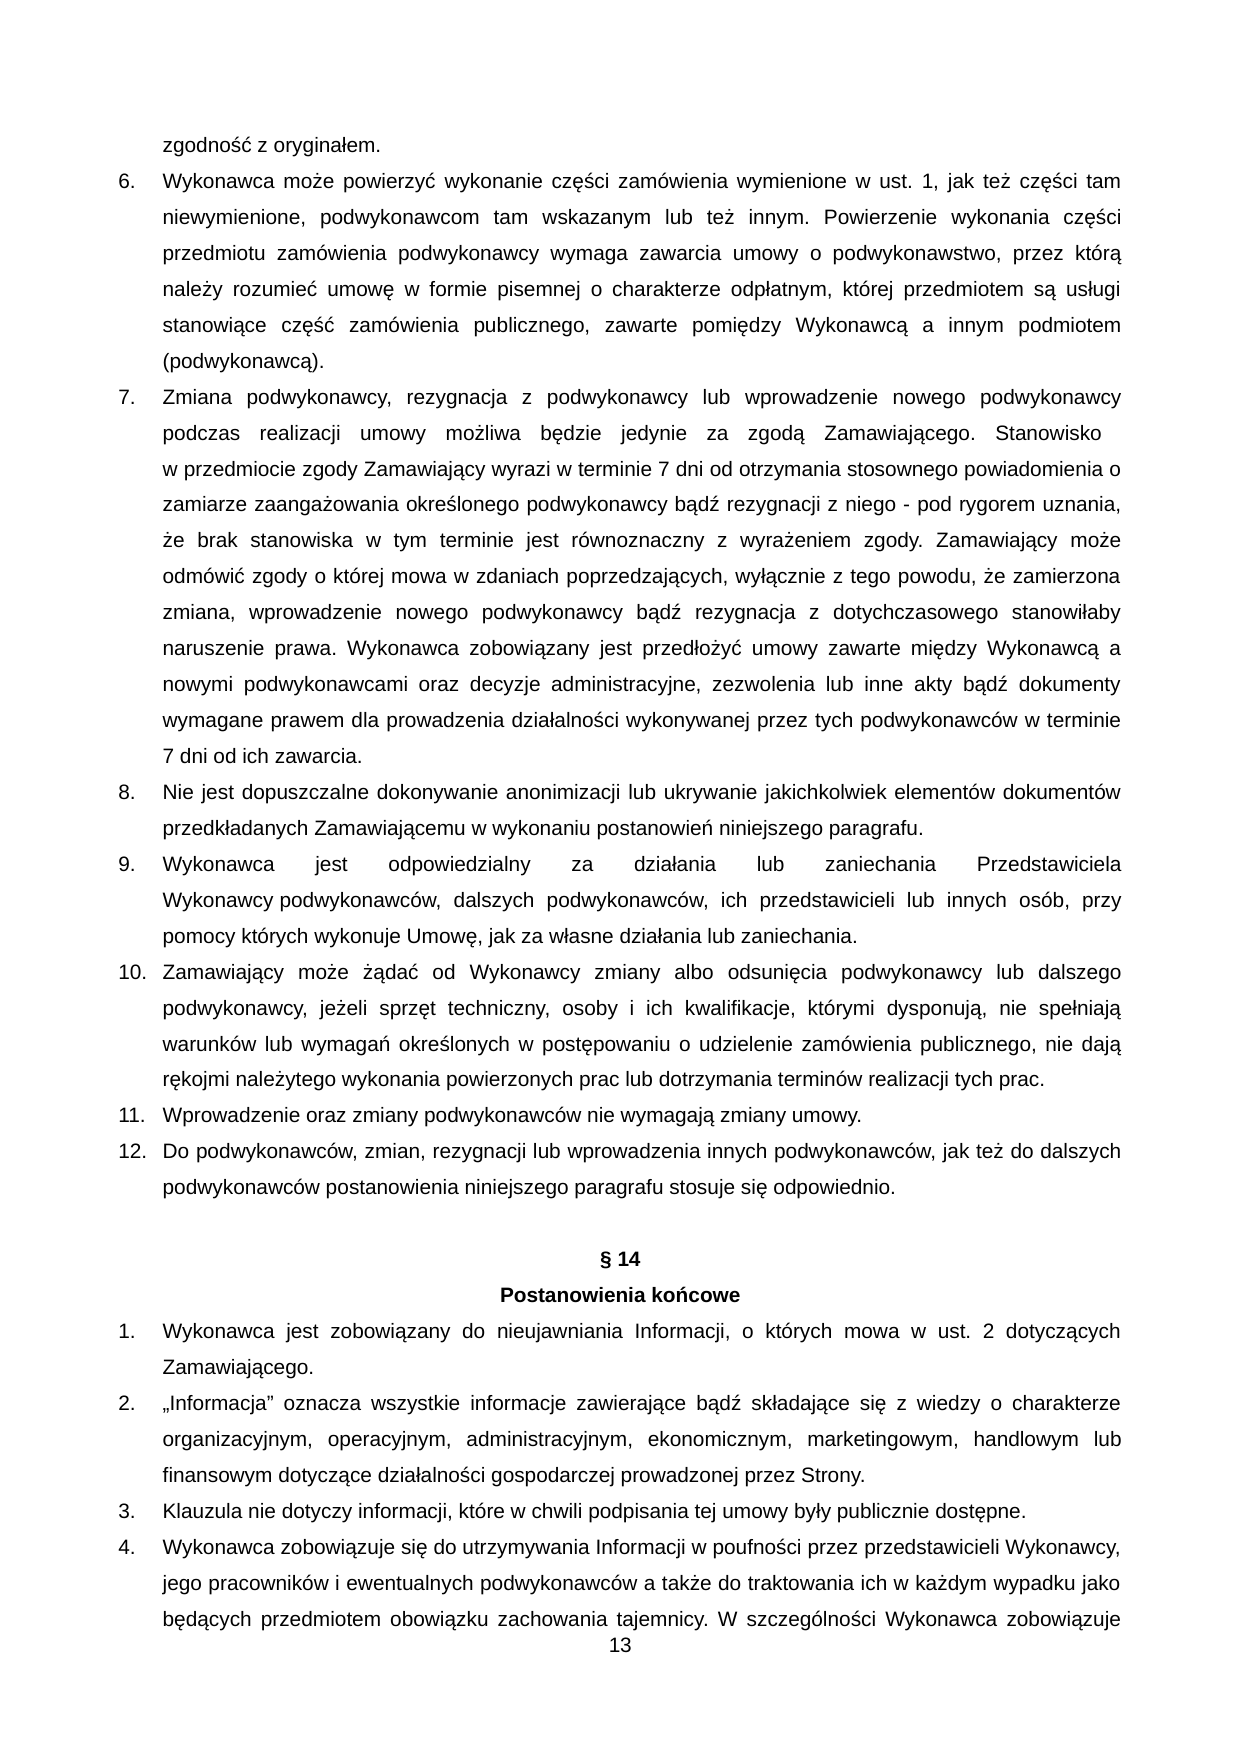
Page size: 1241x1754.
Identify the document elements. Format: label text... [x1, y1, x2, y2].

list Nie jest dopuszczalne dokonywanie anonimizacji lub ukrywanie jakichkolwiek elementów dokumentów przedkładanych Zamawiającemu w wykonaniu postanowień niniejszego paragrafu. [118, 780, 1122, 840]
list Wykonawca jest odpowiedzialny za działania lub zaniechania Przedstawiciela Wykonawcy podwykonawców, dalszych podwykonawców, ich przedstawicieli lub innych osób, przy pomocy których wykonuje Umowę, jak za własne działania lub zaniechania. [118, 852, 1122, 947]
list Wykonawca jest zobowiązany do nieujawniania Informacji, o których mowa w ust. 2 dotyczących Zamawiającego. [118, 1319, 1122, 1379]
text Postanowienia końcowe [118, 1283, 1122, 1307]
text § 14 [118, 1247, 1122, 1271]
list Wykonawca może powierzyć wykonanie części zamówienia wymienione w ust. 1, jak też części tam niewymienione, podwykonawcom tam wskazanym lub też innym. Powierzenie wykonania części przedmiotu zamówienia podwykonawcy wymaga zawarcia umowy o podwykonawstwo, przez którą należy rozumieć umowę w formie pisemnej o charakterze odpłatnym, której przedmiotem są usługi stanowiące część zamówienia publicznego, zawarte pomiędzy Wykonawcą a innym podmiotem (podwykonawcą). [118, 169, 1122, 372]
list Wprowadzenie oraz zmiany podwykonawców nie wymagają zmiany umowy. [118, 1103, 1122, 1127]
list „Informacja” oznacza wszystkie informacje zawierające bądź składające się z wiedzy o charakterze organizacyjnym, operacyjnym, administracyjnym, ekonomicznym, marketingowym, handlowym lub finansowym dotyczące działalności gospodarczej prowadzonej przez Strony. [118, 1391, 1122, 1487]
list Klauzula nie dotyczy informacji, które w chwili podpisania tej umowy były publicznie dostępne. [118, 1498, 1122, 1522]
list Zmiana podwykonawcy, rezygnacja z podwykonawcy lub wprowadzenie nowego podwykonawcy podczas realizacji umowy możliwa będzie jedynie za zgodą Zamawiającego. Stanowisko w przedmiocie zgody Zamawiający wyrazi w terminie 7 dni od otrzymania stosownego powiadomienia o zamiarze zaangażowania określonego podwykonawcy bądź rezygnacji z niego - pod rygorem uznania, że brak stanowiska w tym terminie jest równoznaczny z wyrażeniem zgody. Zamawiający może odmówić zgody o której mowa w zdaniach poprzedzających, wyłącznie z tego powodu, że zamierzona zmiana, wprowadzenie nowego podwykonawcy bądź rezygnacja z dotychczasowego stanowiłaby naruszenie prawa. Wykonawca zobowiązany jest przedłożyć umowy zawarte między Wykonawcą a nowymi podwykonawcami oraz decyzje administracyjne, zezwolenia lub inne akty bądź dokumenty wymagane prawem dla prowadzenia działalności wykonywanej przez tych podwykonawców w terminie 7 dni od ich zawarcia. [118, 384, 1122, 768]
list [118, 1534, 1122, 1630]
list Do podwykonawców, zmian, rezygnacji lub wprowadzenia innych podwykonawców, jak też do dalszych podwykonawców postanowienia niniejszego paragrafu stosuje się odpowiednio. [118, 1139, 1122, 1199]
list Zamawiający może żądać od Wykonawcy zmiany albo odsunięcia podwykonawcy lub dalszego podwykonawcy, jeżeli sprzęt techniczny, osoby i ich kwalifikacje, którymi dysponują, nie spełniają warunków lub wymagań określonych w postępowaniu o udzielenie zamówienia publicznego, nie dają rękojmi należytego wykonania powierzonych prac lub dotrzymania terminów realizacji tych prac. [118, 959, 1122, 1091]
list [118, 133, 1122, 157]
